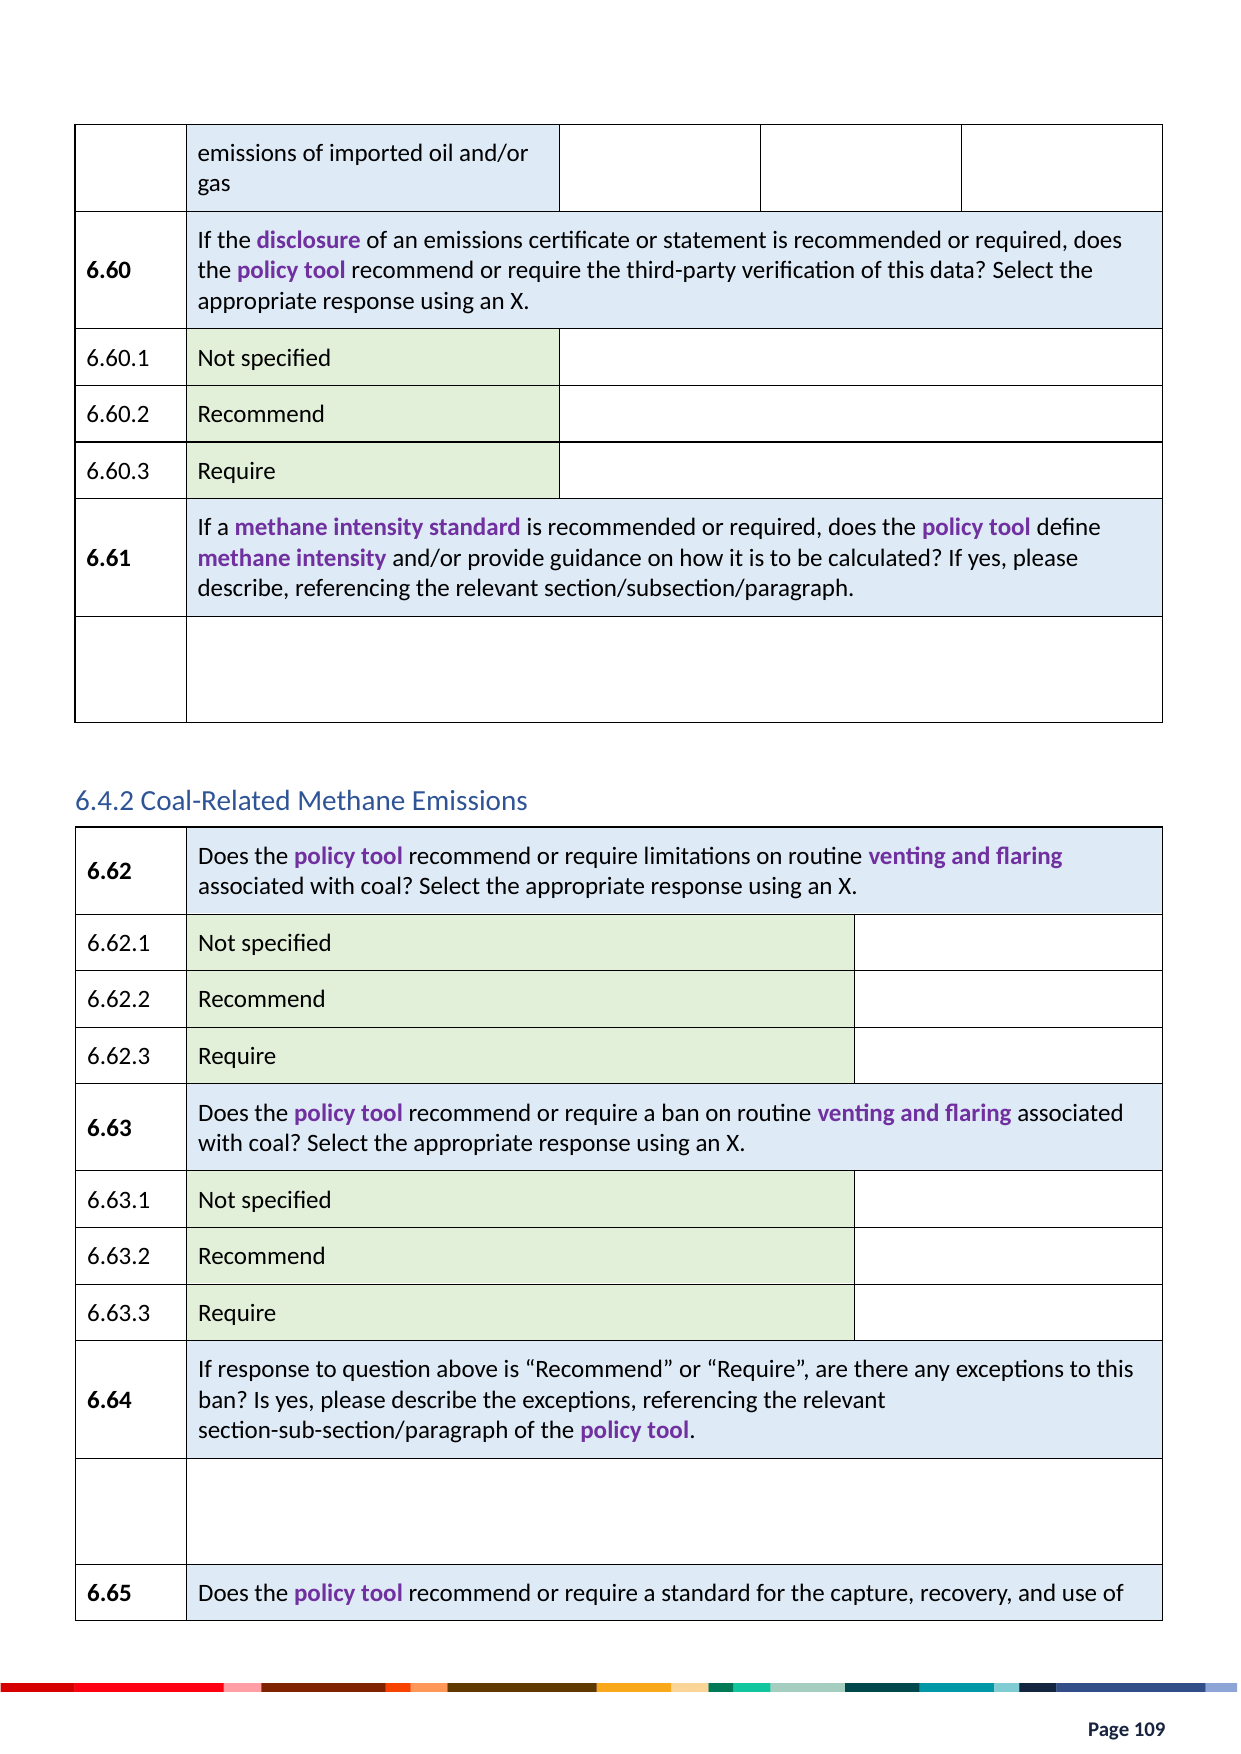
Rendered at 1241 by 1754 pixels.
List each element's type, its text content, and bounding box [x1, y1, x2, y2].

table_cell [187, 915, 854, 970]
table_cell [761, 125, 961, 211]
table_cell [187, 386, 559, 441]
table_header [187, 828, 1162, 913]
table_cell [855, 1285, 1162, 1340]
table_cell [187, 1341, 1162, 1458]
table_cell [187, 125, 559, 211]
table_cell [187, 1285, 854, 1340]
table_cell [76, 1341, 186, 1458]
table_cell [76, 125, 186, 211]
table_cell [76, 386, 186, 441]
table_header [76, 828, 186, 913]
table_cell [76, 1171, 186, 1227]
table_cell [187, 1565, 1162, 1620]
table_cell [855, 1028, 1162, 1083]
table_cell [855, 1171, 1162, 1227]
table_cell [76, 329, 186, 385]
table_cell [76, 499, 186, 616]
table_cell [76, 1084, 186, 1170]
picture [0, 1683, 1236, 1692]
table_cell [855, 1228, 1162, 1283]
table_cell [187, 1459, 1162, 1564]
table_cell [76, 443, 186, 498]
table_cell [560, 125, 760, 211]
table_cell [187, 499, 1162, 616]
subtitle 6.4.2 Coal-Related Methane Emissions [75, 782, 1165, 818]
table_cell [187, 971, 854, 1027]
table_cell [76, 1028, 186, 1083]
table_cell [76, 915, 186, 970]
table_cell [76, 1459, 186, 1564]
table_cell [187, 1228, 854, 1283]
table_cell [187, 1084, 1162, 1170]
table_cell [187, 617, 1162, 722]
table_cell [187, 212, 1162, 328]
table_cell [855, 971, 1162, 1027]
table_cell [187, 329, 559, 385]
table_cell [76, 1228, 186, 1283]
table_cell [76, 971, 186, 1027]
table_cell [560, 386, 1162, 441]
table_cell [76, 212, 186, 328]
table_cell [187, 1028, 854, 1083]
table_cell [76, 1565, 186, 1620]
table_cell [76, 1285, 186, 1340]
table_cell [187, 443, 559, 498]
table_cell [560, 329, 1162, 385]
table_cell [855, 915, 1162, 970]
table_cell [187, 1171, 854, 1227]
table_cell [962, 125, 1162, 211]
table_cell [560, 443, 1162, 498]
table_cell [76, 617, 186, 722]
